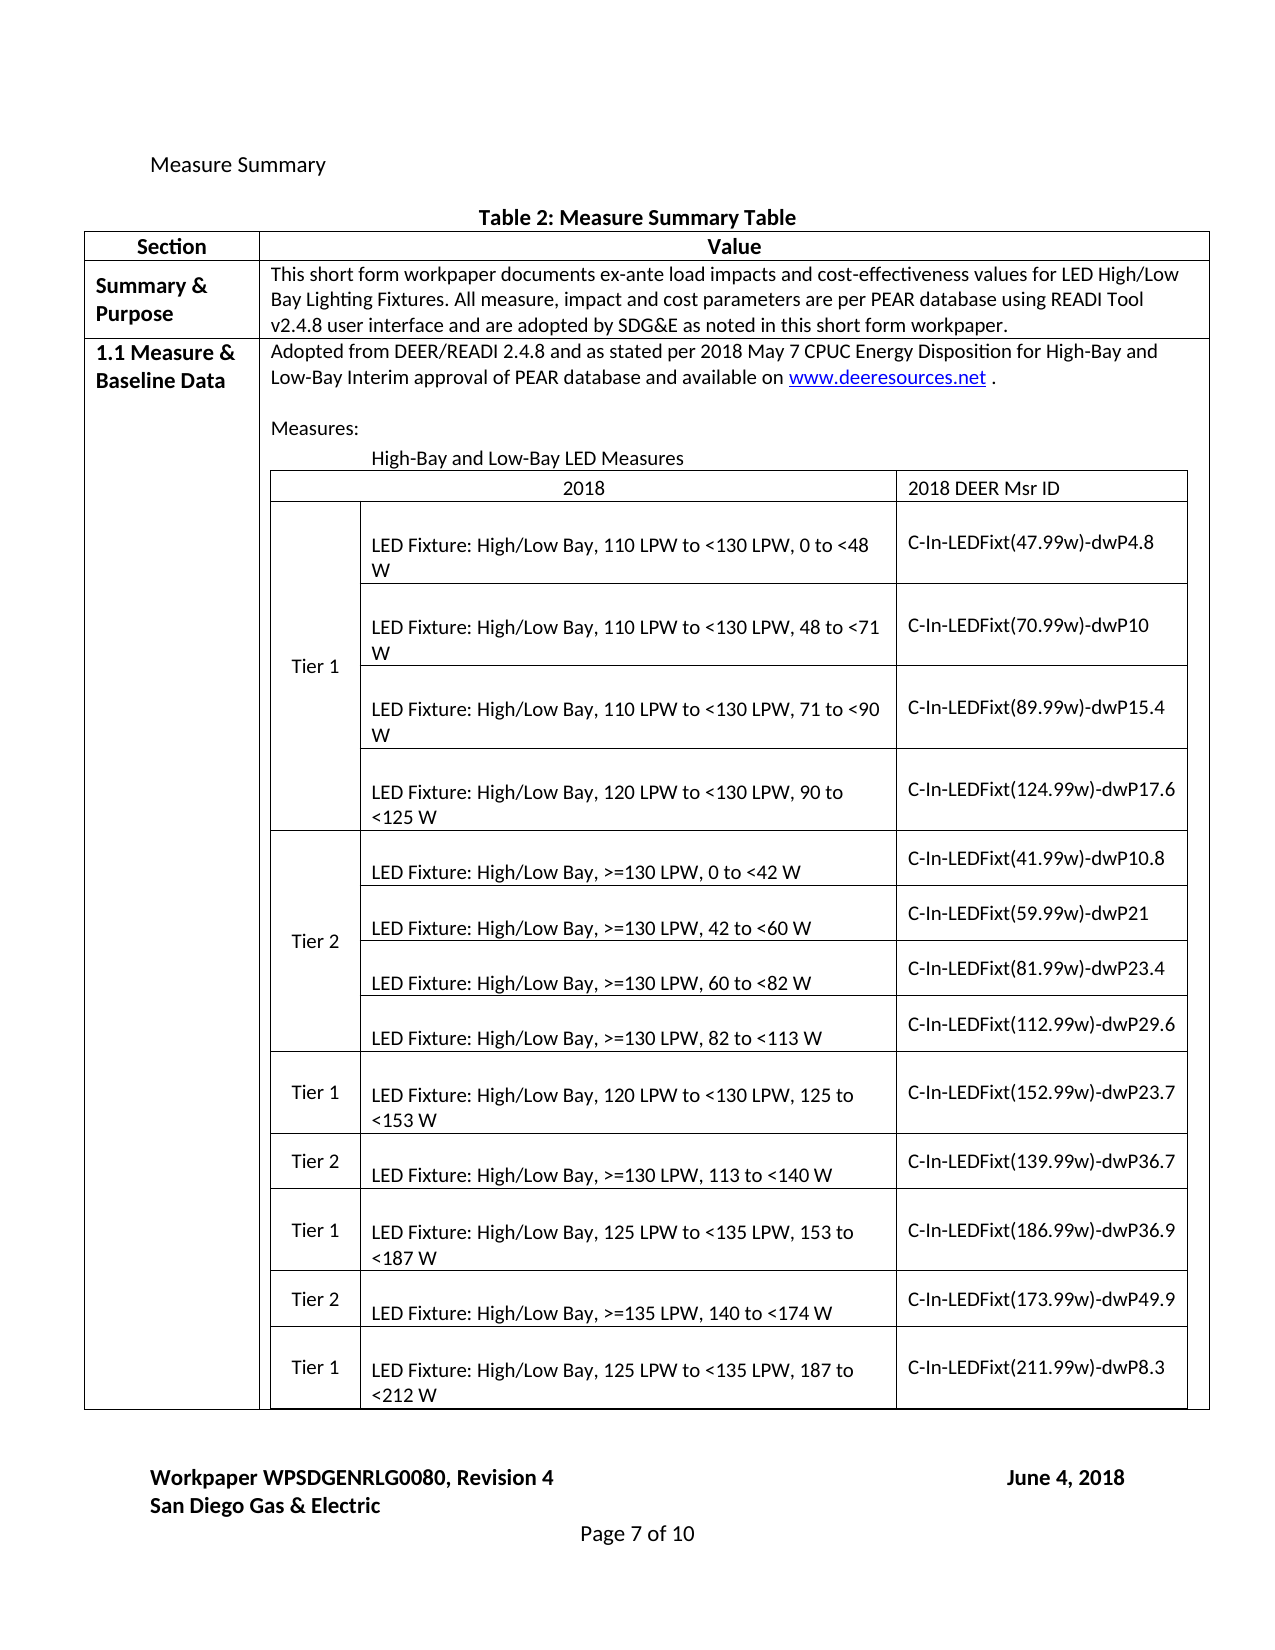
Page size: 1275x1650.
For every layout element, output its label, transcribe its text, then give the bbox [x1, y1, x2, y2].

table_cell Summary & Purpose [85, 261, 259, 337]
table_cell 1.1 Measure & Baseline Data [85, 339, 259, 1409]
text Measure Summary [150, 150, 1125, 178]
table_cell This short form workpaper documents ex-ante load impacts and cost-effectiveness values for LED High/Low Bay Lighting Fixtures. All measure, impact and cost parameters are per PEAR database using READI Tool v2.4.8 user interface and are adopted by SDG&E as noted in this short form workpaper. [260, 261, 1209, 337]
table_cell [260, 339, 1209, 1409]
table_header Value [260, 232, 1209, 260]
table_header Section [85, 232, 259, 260]
